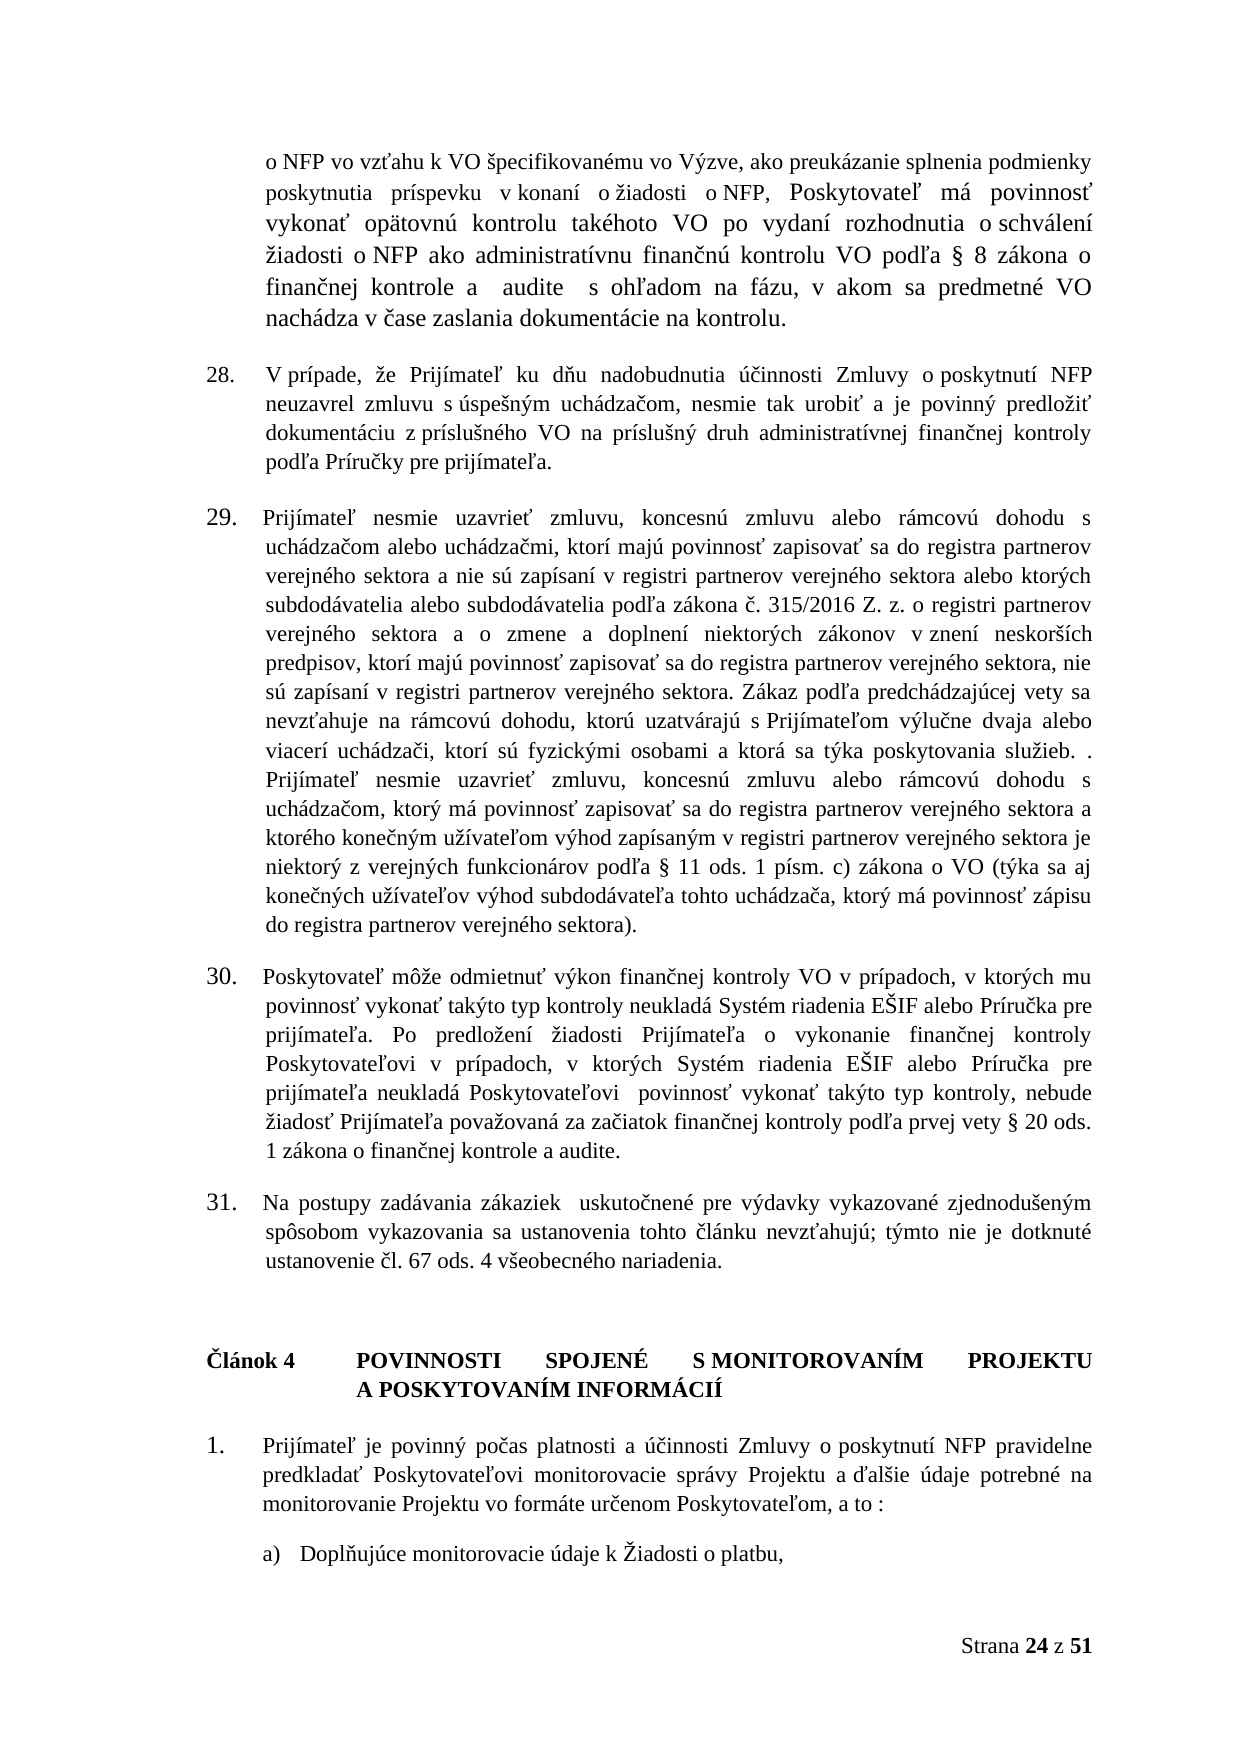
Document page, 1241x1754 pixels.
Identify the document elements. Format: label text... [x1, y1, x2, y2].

list V prípade, že Prijímateľ ku dňu nadobudnutia účinnosti Zmluvy o poskytnutí NFP neuzavrel zmluvu s úspešným uchádzačom, nesmie tak urobiť a je povinný predložiť dokumentáciu z príslušného VO na príslušný druh administratívnej finančnej kontroly podľa Príručky pre prijímateľa. [206, 361, 1092, 474]
list Na postupy zadávania zákaziek uskutočnené pre výdavky vykazované zjednodušeným spôsobom vykazovania sa ustanovenia tohto článku nevzťahujú; týmto nie je dotknuté ustanovenie čl. 67 ods. 4 všeobecného nariadenia. [206, 1187, 1092, 1274]
list Doplňujúce monitorovacie údaje k Žiadosti o platbu, [262, 1540, 1092, 1566]
list Poskytovateľ môže odmietnuť výkon finančnej kontroly VO v prípadoch, v ktorých mu povinnosť vykonať takýto typ kontroly neukladá Systém riadenia EŠIF alebo Príručka pre prijímateľa. Po predložení žiadosti Prijímateľa o vykonanie finančnej kontroly Poskytovateľovi v prípadoch, v ktorých Systém riadenia EŠIF alebo Príručka pre prijímateľa neukladá Poskytovateľovi povinnosť vykonať takýto typ kontroly, nebude žiadosť Prijímateľa považovaná za začiatok finančnej kontroly podľa prvej vety § 20 ods. 1 zákona o finančnej kontrole a audite. [206, 961, 1092, 1164]
list Prijímateľ je povinný počas platnosti a účinnosti Zmluvy o poskytnutí NFP pravidelne predkladať Poskytovateľovi monitorovacie správy Projektu a ďalšie údaje potrebné na monitorovanie Projektu vo formáte určenom Poskytovateľom, a to : [206, 1430, 1092, 1517]
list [206, 148, 1092, 332]
subtitle Článok 4 POVINNOSTI SPOJENÉ S MONITOROVANÍM PROJEKTU A POSKYTOVANÍM INFORMÁCIÍ [206, 1347, 1092, 1402]
list Prijímateľ nesmie uzavrieť zmluvu, koncesnú zmluvu alebo rámcovú dohodu s uchádzačom alebo uchádzačmi, ktorí majú povinnosť zapisovať sa do registra partnerov verejného sektora a nie sú zapísaní v registri partnerov verejného sektora alebo ktorých subdodávatelia alebo subdodávatelia podľa zákona č. 315/2016 Z. z. o registri partnerov verejného sektora a o zmene a doplnení niektorých zákonov v znení neskorších predpisov, ktorí majú povinnosť zapisovať sa do registra partnerov verejného sektora, nie sú zapísaní v registri partnerov verejného sektora. Zákaz podľa predchádzajúcej vety sa nevzťahuje na rámcovú dohodu, ktorú uzatvárajú s Prijímateľom výlučne dvaja alebo viacerí uchádzači, ktorí sú fyzickými osobami a ktorá sa týka poskytovania služieb. . Prijímateľ nesmie uzavrieť zmluvu, koncesnú zmluvu alebo rámcovú dohodu s uchádzačom, ktorý má povinnosť zapisovať sa do registra partnerov verejného sektora a ktorého konečným užívateľom výhod zapísaným v registri partnerov verejného sektora je niektorý z verejných funkcionárov podľa § 11 ods. 1 písm. c) zákona o VO (týka sa aj konečných užívateľov výhod subdodávateľa tohto uchádzača, ktorý má povinnosť zápisu do registra partnerov verejného sektora). [206, 502, 1092, 938]
